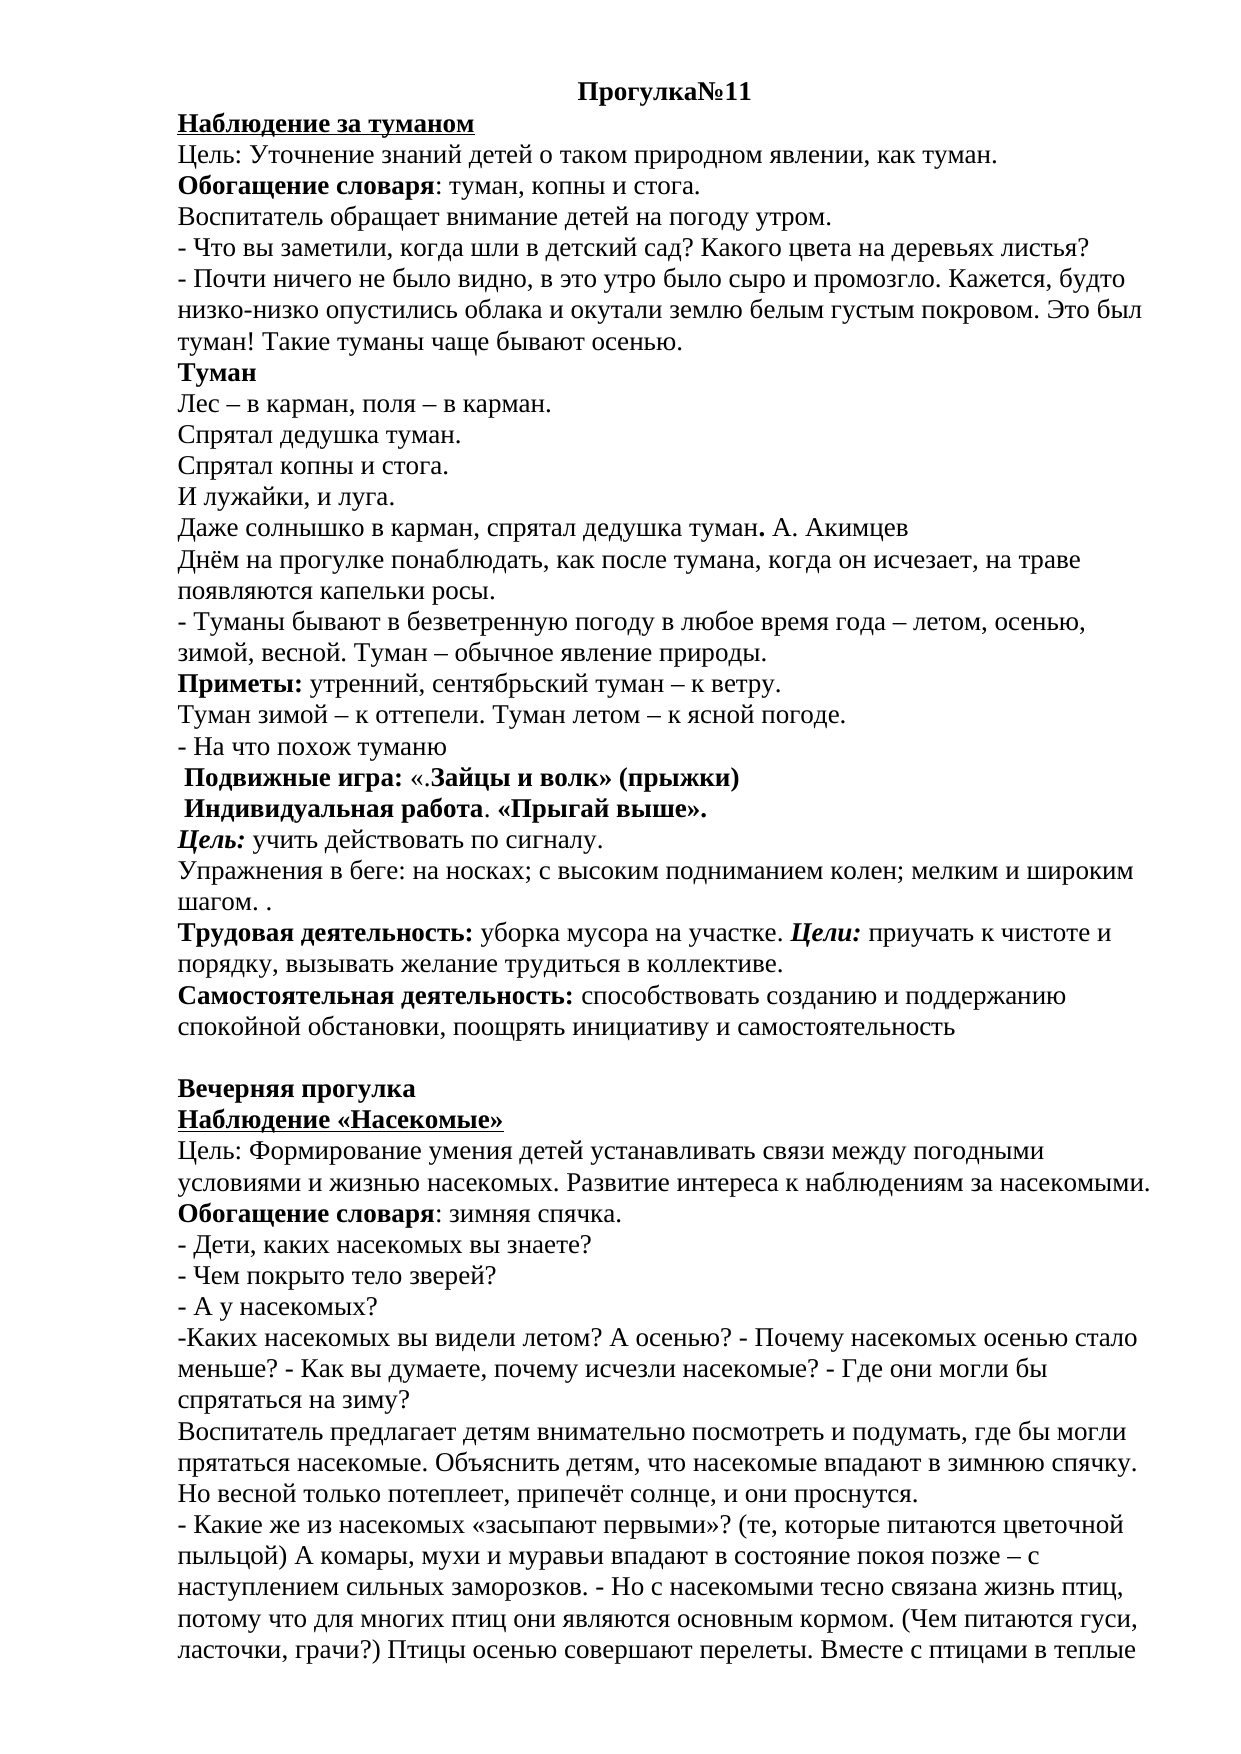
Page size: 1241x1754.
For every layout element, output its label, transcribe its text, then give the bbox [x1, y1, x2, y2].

text Наблюдение за туманом [177, 107, 1152, 138]
text Спрятал копны и стога. [177, 449, 1152, 480]
text Вечерняя прогулка [177, 1072, 1152, 1103]
text - На что похож туманю [177, 729, 1152, 761]
text Цель: Уточнение знаний детей о таком природном явлении, как туман. [177, 138, 1152, 169]
text - Чем покрыто тело зверей? [177, 1259, 1152, 1290]
text Спрятал дедушка туман. [177, 418, 1152, 449]
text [177, 1415, 1152, 1664]
text Самостоятельная деятельность: способствовать созданию и поддержанию спокойной обстановки, поощрять инициативу и самостоятельность [177, 979, 1152, 1041]
text Наблюдение «Насекомые» Цель: Формирование умения детей устанавливать связи между погодными условиями и жизнью насекомых. Развитие интереса к наблюдениям за насекомыми. Обогащение словаря: зимняя спячка. [177, 1103, 1152, 1228]
text Цель: учить действовать по сигналу. [177, 823, 1152, 854]
text Подвижные игра: «.Зайцы и волк» (прыжки) [177, 761, 1152, 792]
text - Дети, каких насекомых вы знаете? [177, 1228, 1152, 1259]
text И лужайки, и луга. [177, 480, 1152, 512]
text Упражнения в беге: на носках; с высоким подниманием колен; мелким и широким шагом. . [177, 854, 1152, 916]
text Обогащение словаря: туман, копны и стога. Воспитатель обращает внимание детей на погоду утром. - Что вы заметили, когда шли в детский сад? Какого цвета на деревьях листья? - Почти ничего не было видно, в это утро было сыро и промозгло. Кажется, будто низко-низко опустились облака и окутали землю белым густым покровом. Это был туман! Такие туманы чаще бывают осенью. Туман Лес – в карман, поля – в карман. [177, 169, 1152, 418]
text Индивидуальная работа. «Прыгай выше». [177, 792, 1152, 823]
text - А у насекомых? -Каких насекомых вы видели летом? А осенью? - Почему насекомых осенью стало меньше? - Как вы думаете, почему исчезли насекомые? - Где они могли бы спрятаться на зиму? [177, 1290, 1152, 1415]
text Трудовая деятельность: уборка мусора на участке. Цели: приучать к чистоте и порядку, вызывать желание трудиться в коллективе. [177, 916, 1152, 979]
text Даже солнышко в карман, спрятал дедушка туман. А. Акимцев Днём на прогулке понаблюдать, как после тумана, когда он исчезает, на траве появляются капельки росы. - Туманы бывают в безветренную погоду в любое время года – летом, осенью, зимой, весной. Туман – обычное явление природы. Приметы: утренний, сентябрьский туман – к ветру. Туман зимой – к оттепели. Туман летом – к ясной погоде. [177, 512, 1152, 729]
text Прогулка№11 [177, 44, 1152, 107]
